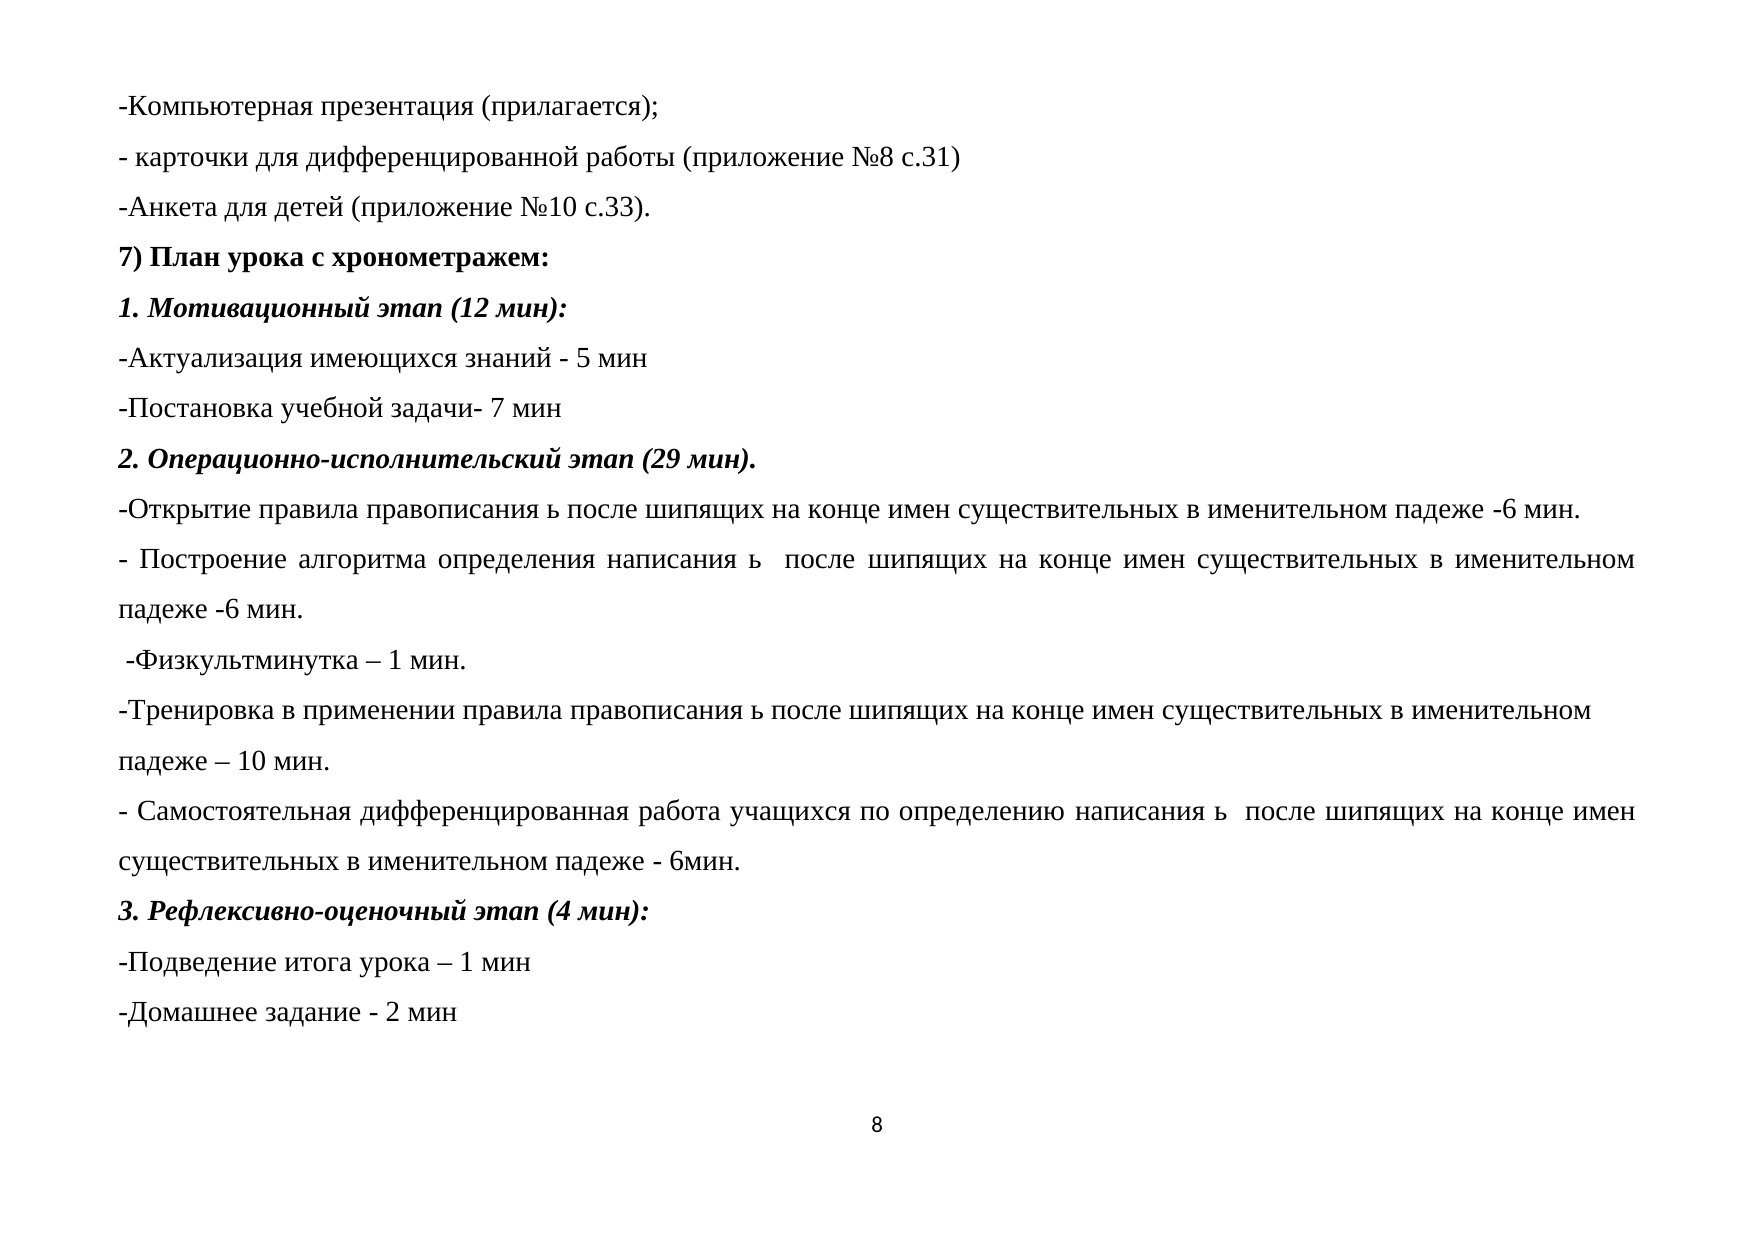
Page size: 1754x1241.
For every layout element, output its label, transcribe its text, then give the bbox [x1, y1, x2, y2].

text -Открытие правила правописания ь после шипящих на конце имен существительных в именительном падеже -6 мин. [118, 491, 1636, 524]
text -Подведение итога урока – 1 мин [118, 944, 1636, 977]
text 2. Операционно-исполнительский этап (29 мин). [118, 441, 1636, 474]
text -Компьютерная презентация (прилагается); [118, 88, 1636, 122]
text 1. Мотивационный этап (12 мин): [118, 290, 1636, 323]
text -Тренировка в применении правила правописания ь после шипящих на конце имен существительных в именительном падеже – 10 мин. [118, 692, 1636, 776]
text - карточки для дифференцированной работы (приложение №8 с.31) [118, 139, 1636, 172]
text - Самостоятельная дифференцированная работа учащихся по определению написания ь после шипящих на конце имен существительных в именительном падеже - 6мин. [118, 793, 1636, 877]
text 3. Рефлексивно-оценочный этап (4 мин): [118, 893, 1636, 927]
text -Актуализация имеющихся знаний - 5 мин [118, 340, 1636, 374]
text 7) План урока с хронометражем: [118, 239, 1636, 273]
text - Построение алгоритма определения написания ь после шипящих на конце имен существительных в именительном падеже -6 мин. [118, 541, 1636, 625]
text -Физкультминутка – 1 мин. [118, 642, 1636, 676]
text -Постановка учебной задачи- 7 мин [118, 390, 1636, 424]
text -Домашнее задание - 2 мин [118, 994, 1636, 1028]
text -Анкета для детей (приложение №10 с.33). [118, 189, 1636, 223]
